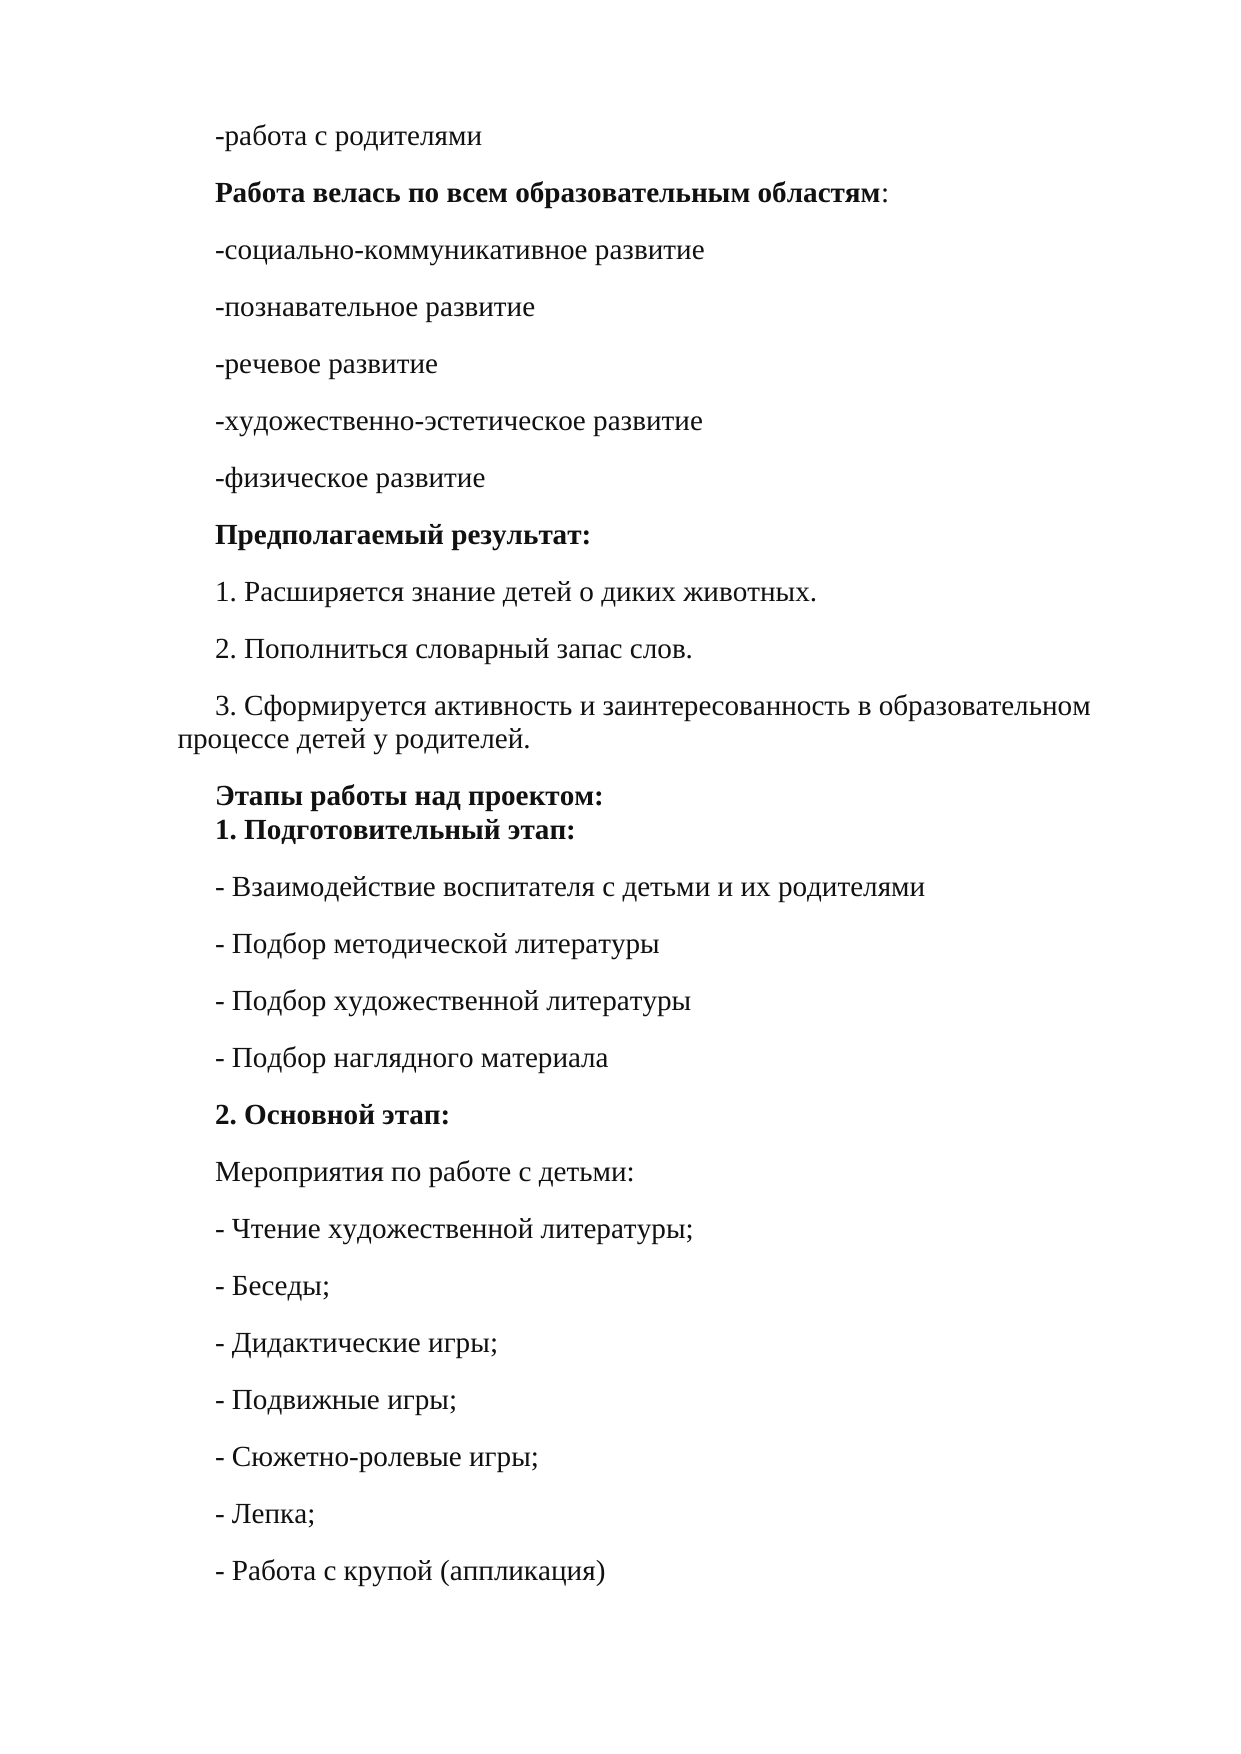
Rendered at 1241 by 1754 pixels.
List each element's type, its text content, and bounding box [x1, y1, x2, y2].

text - Работа с крупой (аппликация) [177, 1553, 1152, 1586]
text - Подбор наглядного материала [177, 1040, 1152, 1073]
text Работа велась по всем образовательным областям: [177, 175, 1152, 209]
text Предполагаемый результат: [177, 517, 1152, 551]
text 1. Подготовительный этап: [177, 812, 1152, 846]
text - Чтение художественной литературы; [177, 1211, 1152, 1244]
text Мероприятия по работе с детьми: [177, 1154, 1152, 1187]
text -социально-коммуникативное развитие [177, 232, 1152, 266]
text -речевое развитие [177, 346, 1152, 379]
text - Подбор методической литературы [177, 926, 1152, 959]
text - Подвижные игры; [177, 1382, 1152, 1415]
text - Лепка; [177, 1496, 1152, 1529]
text 2. Пополниться словарный запас слов. [177, 631, 1152, 664]
text -художественно-эстетическое развитие [177, 403, 1152, 437]
text - Подбор художественной литературы [177, 983, 1152, 1016]
text Этапы работы над проектом: [177, 778, 1152, 812]
text 2. Основной этап: [177, 1097, 1152, 1130]
text - Сюжетно-ролевые игры; [177, 1439, 1152, 1472]
text - Взаимодействие воспитателя с детьми и их родителями [177, 869, 1152, 902]
text -физическое развитие [177, 460, 1152, 493]
text -работа с родителями [177, 118, 1152, 152]
text - Беседы; [177, 1268, 1152, 1301]
text 3. Сформируется активность и заинтересованность в образовательном процессе детей у родителей. [177, 688, 1152, 755]
text - Дидактические игры; [177, 1325, 1152, 1358]
text -познавательное развитие [177, 289, 1152, 323]
text 1. Расширяется знание детей о диких животных. [177, 574, 1152, 607]
